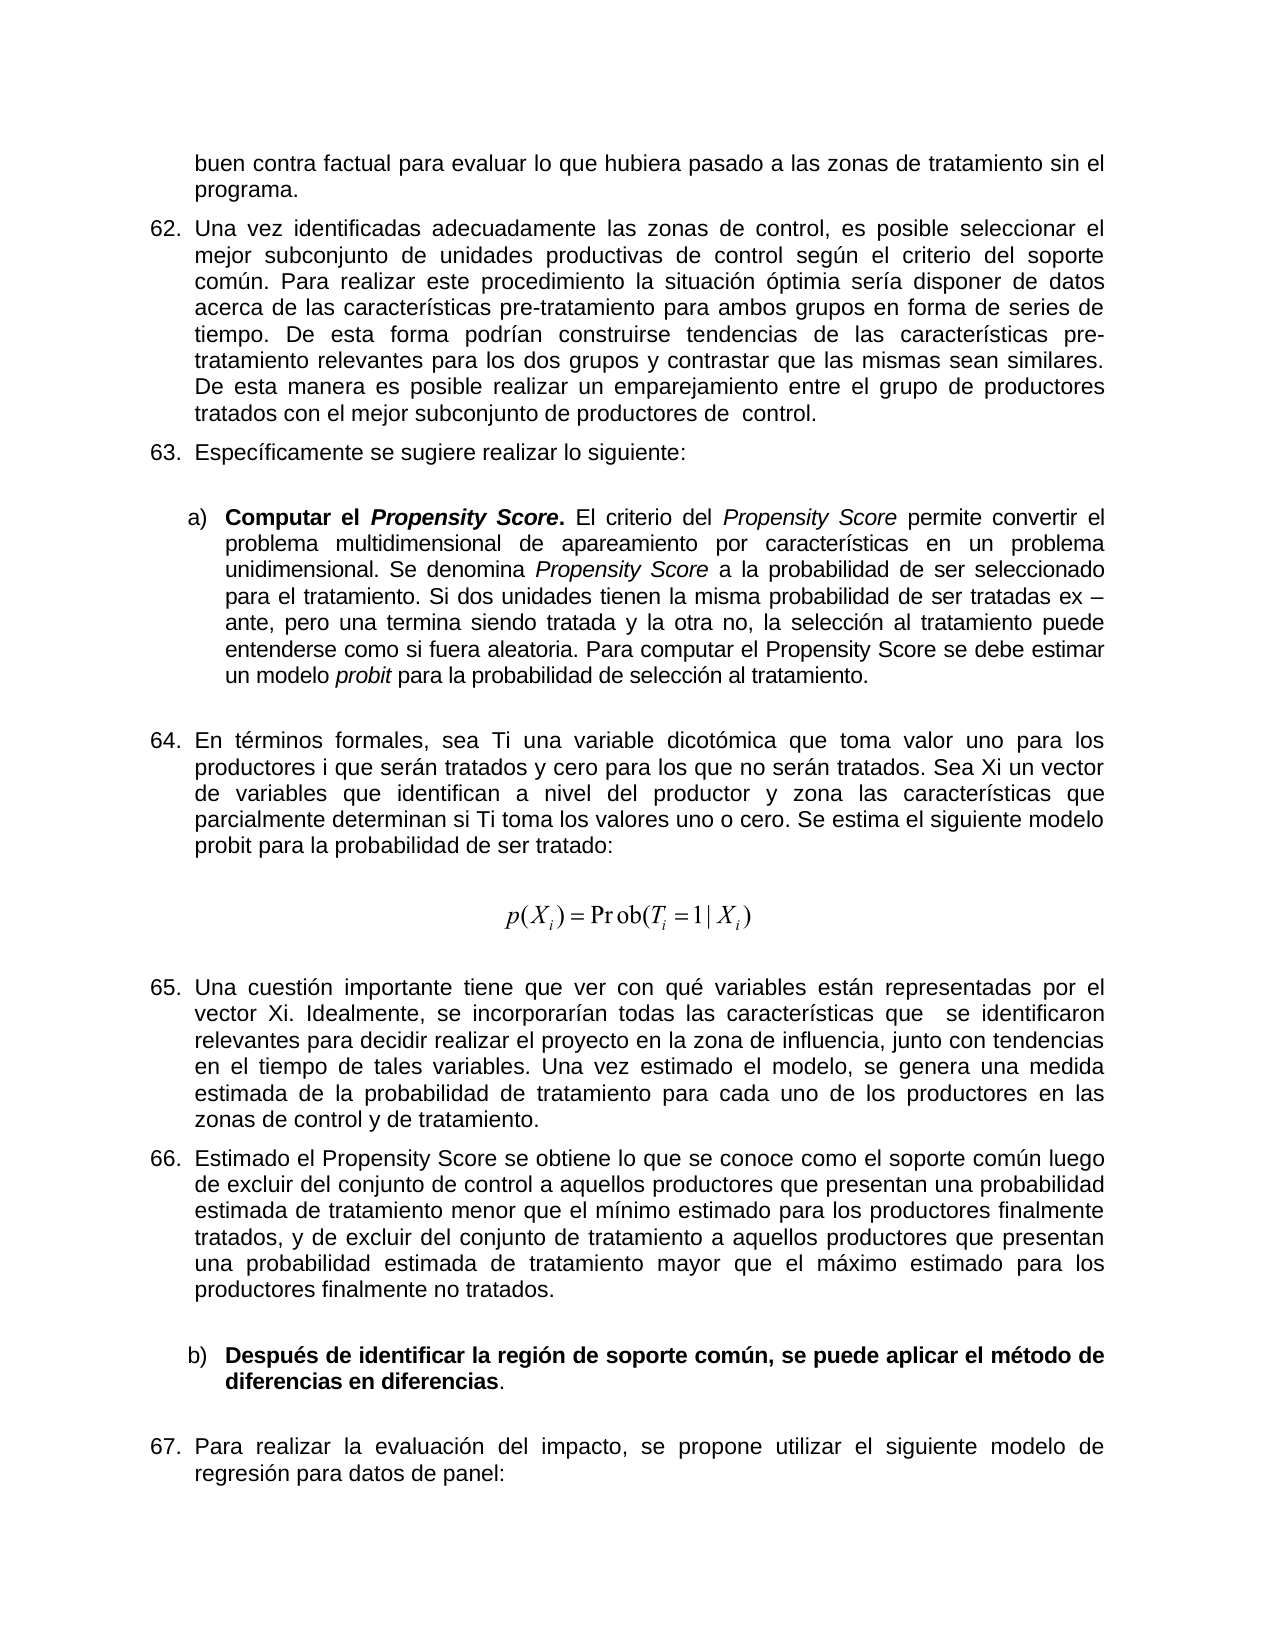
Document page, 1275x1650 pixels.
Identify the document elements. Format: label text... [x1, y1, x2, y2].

text Una cuestión importante tiene que ver con qué variables están representadas por el vector Xi. Idealmente, se incorporarían todas las características que se identificaron relevantes para decidir realizar el proyecto en la zona de influencia, junto con tendencias en el tiempo de tales variables. Una vez estimado el modelo, se genera una medida estimada de la probabilidad de tratamiento para cada uno de los productores en las zonas de control y de tratamiento. [150, 974, 1106, 1132]
text Una vez identificadas adecuadamente las zonas de control, es posible seleccionar el mejor subconjunto de unidades productivas de control según el criterio del soporte común. Para realizar este procedimiento la situación óptimia sería disponer de datos acerca de las características pre-tratamiento para ambos grupos en forma de series de tiempo. De esta forma podrían construirse tendencias de las características pre-tratamiento relevantes para los dos grupos y contrastar que las mismas sean similares. De esta manera es posible realizar un emparejamiento entre el grupo de productores tratados con el mejor subconjunto de productores de control. [150, 215, 1106, 426]
text Para realizar la evaluación del impacto, se propone utilizar el siguiente modelo de regresión para datos de panel: [150, 1433, 1106, 1486]
text En términos formales, sea Ti una variable dicotómica que toma valor uno para los productores i que serán tratados y cero para los que no serán tratados. Sea Xi un vector de variables que identifican a nivel del productor y zona las características que parcialmente determinan si Ti toma los valores uno o cero. Se estima el siguiente modelo probit para la probabilidad de ser tratado: [150, 727, 1106, 859]
text Específicamente se sugiere realizar lo siguiente: [150, 438, 1106, 465]
picture [500, 897, 755, 936]
list Computar el Propensity Score. El criterio del Propensity Score permite convertir el problema multidimensional de apareamiento por características en un problema unidimensional. Se denomina Propensity Score a la probabilidad de ser seleccionado para el tratamiento. Si dos unidades tienen la misma probabilidad de ser tratadas ex –ante, pero una termina siendo tratada y la otra no, la selección al tratamiento puede entenderse como si fuera aleatoria. Para computar el Propensity Score se debe estimar un modelo probit para la probabilidad de selección al tratamiento. [187, 504, 1106, 688]
text Estimado el Propensity Score se obtiene lo que se conoce como el soporte común luego de excluir del conjunto de control a aquellos productores que presentan una probabilidad estimada de tratamiento menor que el mínimo estimado para los productores finalmente tratados, y de excluir del conjunto de tratamiento a aquellos productores que presentan una probabilidad estimada de tratamiento mayor que el máximo estimado para los productores finalmente no tratados. [150, 1145, 1106, 1303]
list Después de identificar la región de soporte común, se puede aplicar el método de diferencias en diferencias. [187, 1342, 1106, 1394]
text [150, 150, 1106, 203]
